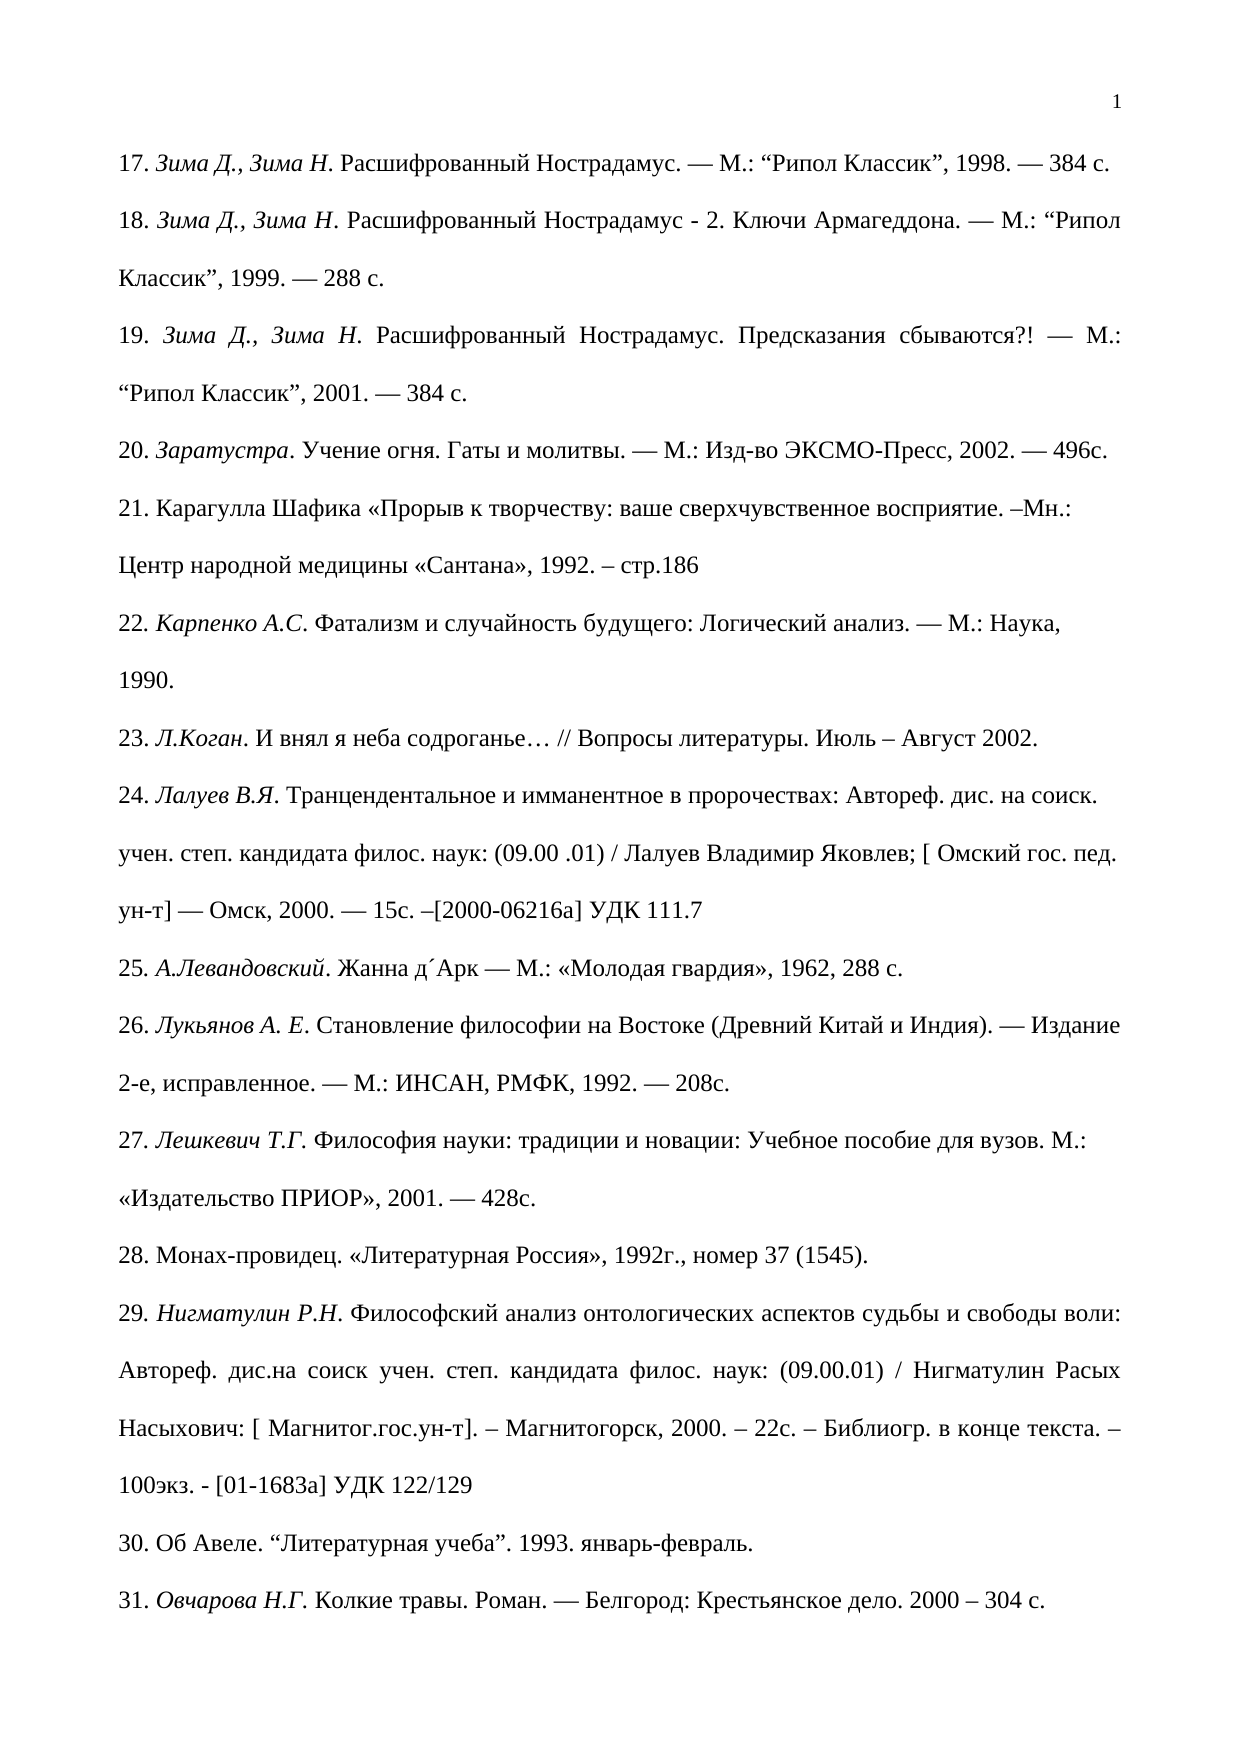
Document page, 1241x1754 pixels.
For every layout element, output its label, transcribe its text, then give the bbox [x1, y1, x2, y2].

text 20. Заратустра. Учение огня. Гаты и молитвы. — М.: Изд-во ЭКСМО-Пресс, 2002. — 496с. [118, 435, 1122, 464]
text 24. Лалуев В.Я. Транцендентальное и имманентное в пророчествах: Автореф. дис. на соиск. учен. степ. кандидата филос. наук: (09.00 .01) / Лалуев Владимир Яковлев; [ Омский гос. пед. ун-т] — Омск, 2000. — 15с. –[2000-06216а] УДК 111.7 [118, 780, 1122, 924]
text 19. Зима Д., Зима Н. Расшифрованный Нострадамус. Предсказания сбываются?! — М.: “Рипол Классик”, 2001. — 384 с. [118, 320, 1122, 406]
text 23. Л.Коган. И внял я неба содроганье… // Вопросы литературы. Июль – Август 2002. [118, 723, 1122, 751]
text 26. Лукьянов А. Е. Становление философии на Востоке (Древний Китай и Индия). — Издание 2-е, исправленное. — М.: ИНСАН, РМФК, 1992. — 208с. [118, 1010, 1122, 1096]
text 21. Карагулла Шафика «Прорыв к творчеству: ваше сверхчувственное восприятие. –Мн.: Центр народной медицины «Сантана», 1992. – стр.186 [118, 493, 1122, 579]
text 27. Лешкевич Т.Г. Философия науки: традиции и новации: Учебное пособие для вузов. М.: «Издательство ПРИОР», 2001. — 428с. [118, 1125, 1122, 1211]
text 18. Зима Д., Зима Н. Расшифрованный Нострадамус - 2. Ключи Армагеддона. — М.: “Рипол Классик”, 1999. — 288 с. [118, 205, 1122, 291]
text 22. Карпенко А.С. Фатализм и случайность будущего: Логический анализ. — М.: Наука, 1990. [118, 608, 1122, 694]
text 17. Зима Д., Зима Н. Расшифрованный Нострадамус. — М.: “Рипол Классик”, 1998. — 384 с. [118, 148, 1122, 176]
text 31. Овчарова Н.Г. Колкие травы. Роман. — Белгород: Крестьянское дело. 2000 – 304 с. [118, 1585, 1122, 1614]
text 30. Об Авеле. “Литературная учеба”. 1993. январь-февраль. [118, 1528, 1122, 1556]
text 29. Нигматулин Р.Н. Философский анализ онтологических аспектов судьбы и свободы воли: Автореф. дис.на соиск учен. степ. кандидата филос. наук: (09.00.01) / Нигматулин Расых Насыхович: [ Магнитог.гос.ун-т]. – Магнитогорск, 2000. – 22с. – Библиогр. в конце текста. – 100экз. - [01-1683a] УДК 122/129 [118, 1298, 1122, 1499]
text 28. Монах-провидец. «Литературная Россия», 1992г., номер 37 (1545). [118, 1240, 1122, 1269]
text 25. А.Левандовский. Жанна д´Арк — М.: «Молодая гвардия», 1962, 288 с. [118, 953, 1122, 981]
